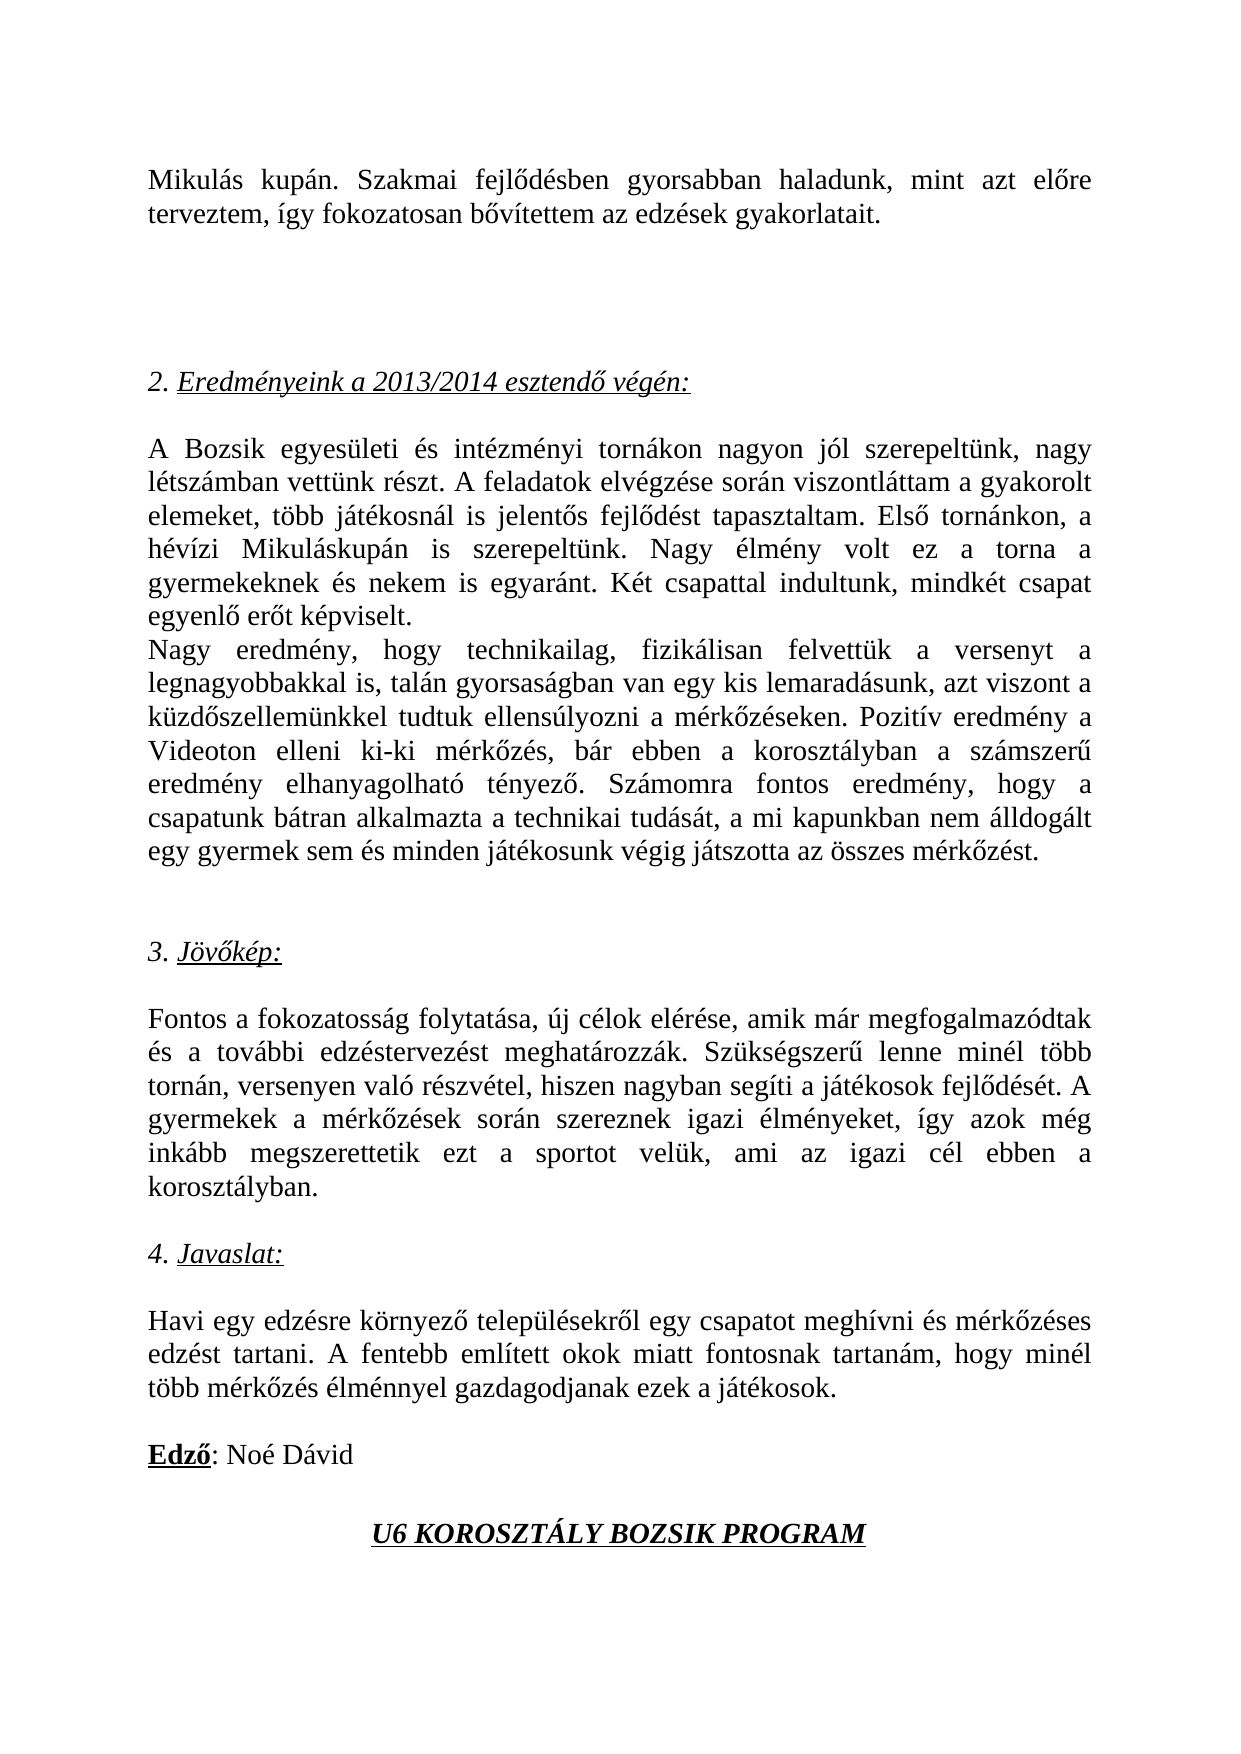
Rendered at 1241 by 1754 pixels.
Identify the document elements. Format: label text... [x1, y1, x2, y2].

text 2. Eredményeink a 2013/2014 esztendő végén: [148, 364, 1093, 397]
text Edző: Noé Dávid [148, 1437, 1093, 1471]
text 4. Javaslat: [148, 1236, 1093, 1269]
text 3. Jövőkép: [148, 934, 1093, 967]
text Havi egy edzésre környező településekről egy csapatot meghívni és mérkőzéses edzést tartani. A fentebb említett okok miatt fontosnak tartanám, hogy minél több mérkőzés élménnyel gazdagodjanak ezek a játékosok. [148, 1303, 1093, 1403]
text A Bozsik egyesületi és intézményi tornákon nagyon jól szerepeltünk, nagy létszámban vettünk részt. A feladatok elvégzése során viszontláttam a gyakorolt elemeket, több játékosnál is jelentős fejlődést tapasztaltam. Első tornánkon, a hévízi Mikuláskupán is szerepeltünk. Nagy élmény volt ez a torna a gyermekeknek és nekem is egyaránt. Két csapattal indultunk, mindkét csapat egyenlő erőt képviselt. [148, 431, 1093, 632]
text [148, 162, 1093, 229]
text U6 KOROSZTÁLY BOZSIK PROGRAM [148, 1517, 1093, 1550]
text Nagy eredmény, hogy technikailag, fizikálisan felvettük a versenyt a legnagyobbakkal is, talán gyorsaságban van egy kis lemaradásunk, azt viszont a küzdőszellemünkkel tudtuk ellensúlyozni a mérkőzéseken. Pozitív eredmény a Videoton elleni ki-ki mérkőzés, bár ebben a korosztályban a számszerű eredmény elhanyagolható tényező. Számomra fontos eredmény, hogy a csapatunk bátran alkalmazta a technikai tudását, a mi kapunkban nem álldogált egy gyermek sem és minden játékosunk végig játszotta az összes mérkőzést. [148, 632, 1093, 867]
text Fontos a fokozatosság folytatása, új célok elérése, amik már megfogalmazódtak és a további edzéstervezést meghatározzák. Szükségszerű lenne minél több tornán, versenyen való részvétel, hiszen nagyban segíti a játékosok fejlődését. A gyermekek a mérkőzések során szereznek igazi élményeket, így azok még inkább megszerettetik ezt a sportot velük, ami az igazi cél ebben a korosztályban. [148, 1001, 1093, 1202]
